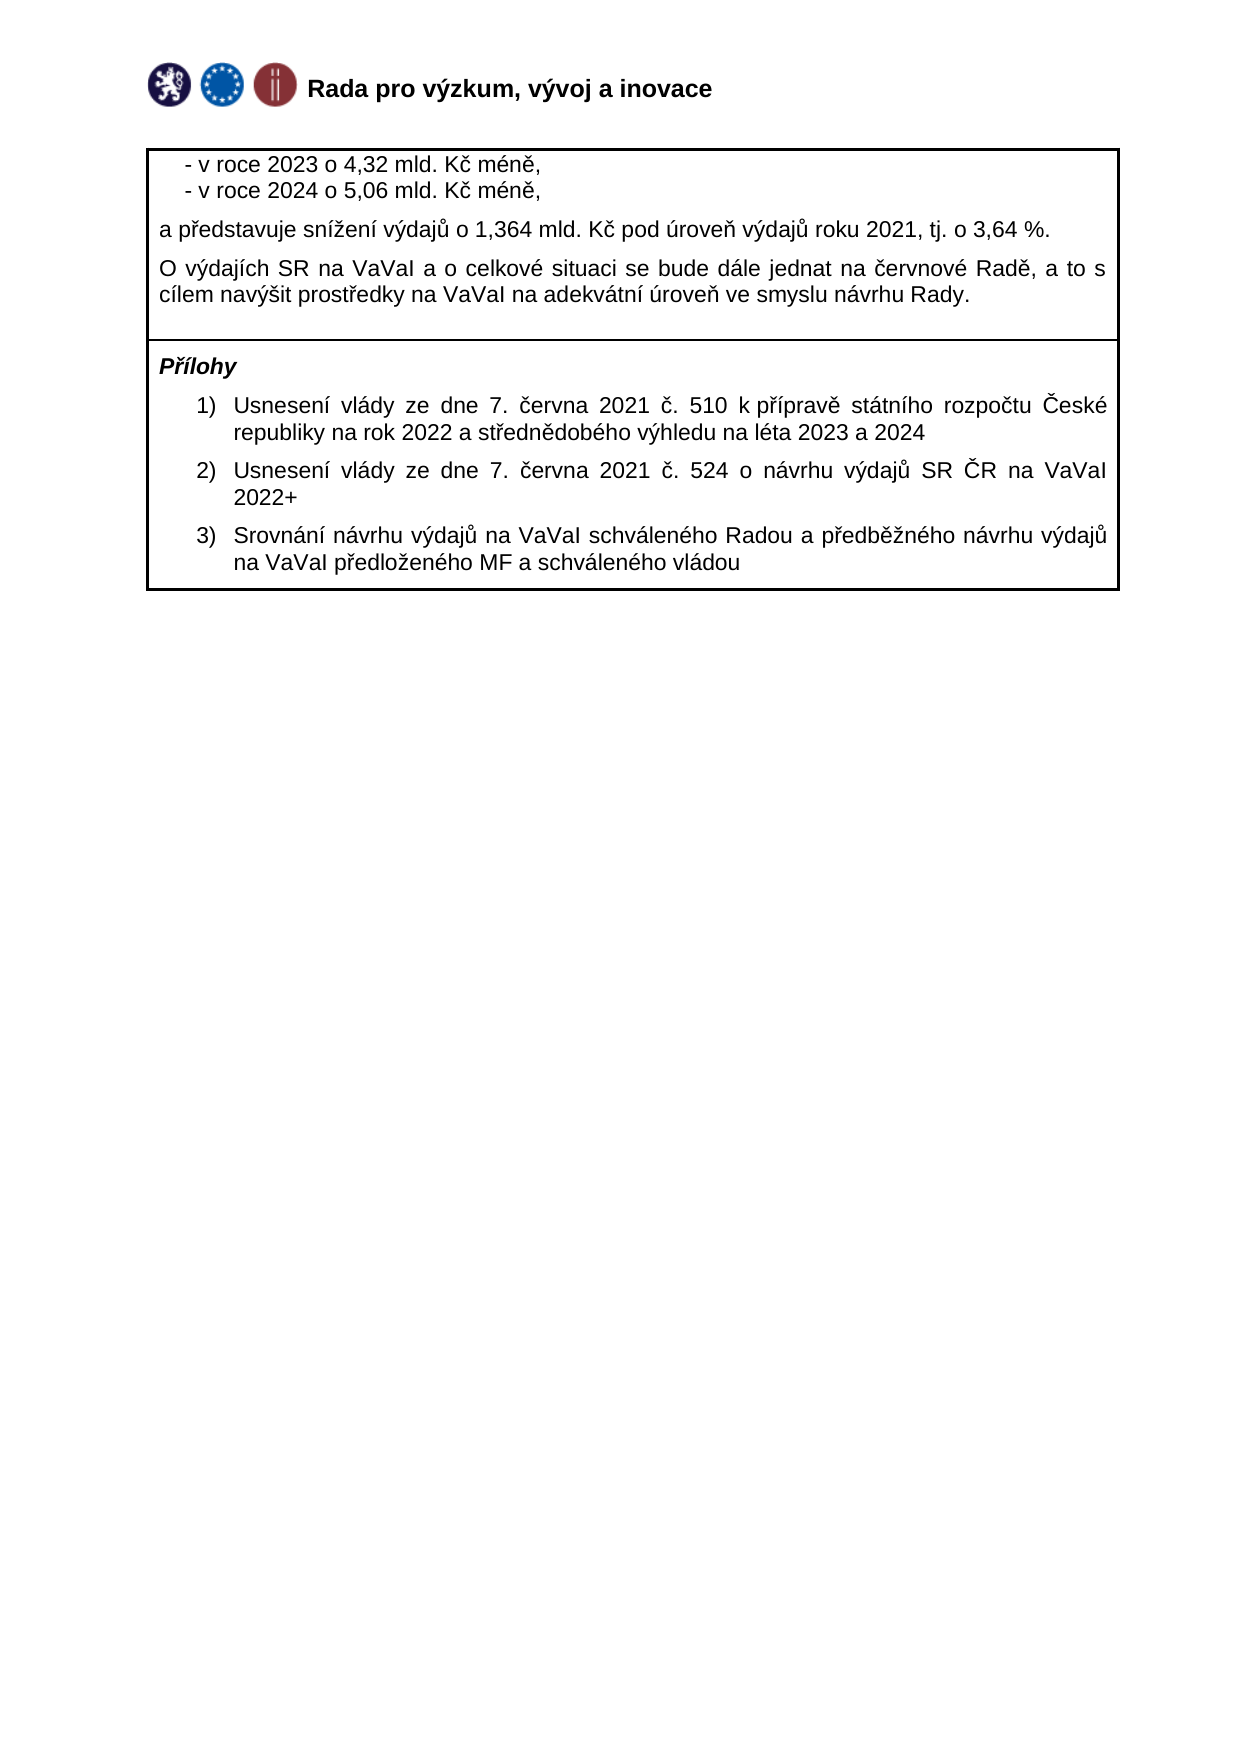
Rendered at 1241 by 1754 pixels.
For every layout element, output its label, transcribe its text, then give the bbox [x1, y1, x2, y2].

picture [147, 62, 298, 108]
table_cell Přílohy Usnesení vlády ze dne 7. června 2021 č. 510 k přípravě státního rozpočtu České republiky na rok 2022 a střednědobého výhledu na léta 2023 a 2024 Usnesení vlády ze dne 7. června 2021 č. 524 o návrhu výdajů SR ČR na VaVaI 2022+ Srovnání návrhu výdajů na VaVaI schváleného Radou a předběžného návrhu výdajů na VaVaI předloženého MF a schváleného vládou [149, 341, 1117, 588]
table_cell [149, 151, 1117, 339]
